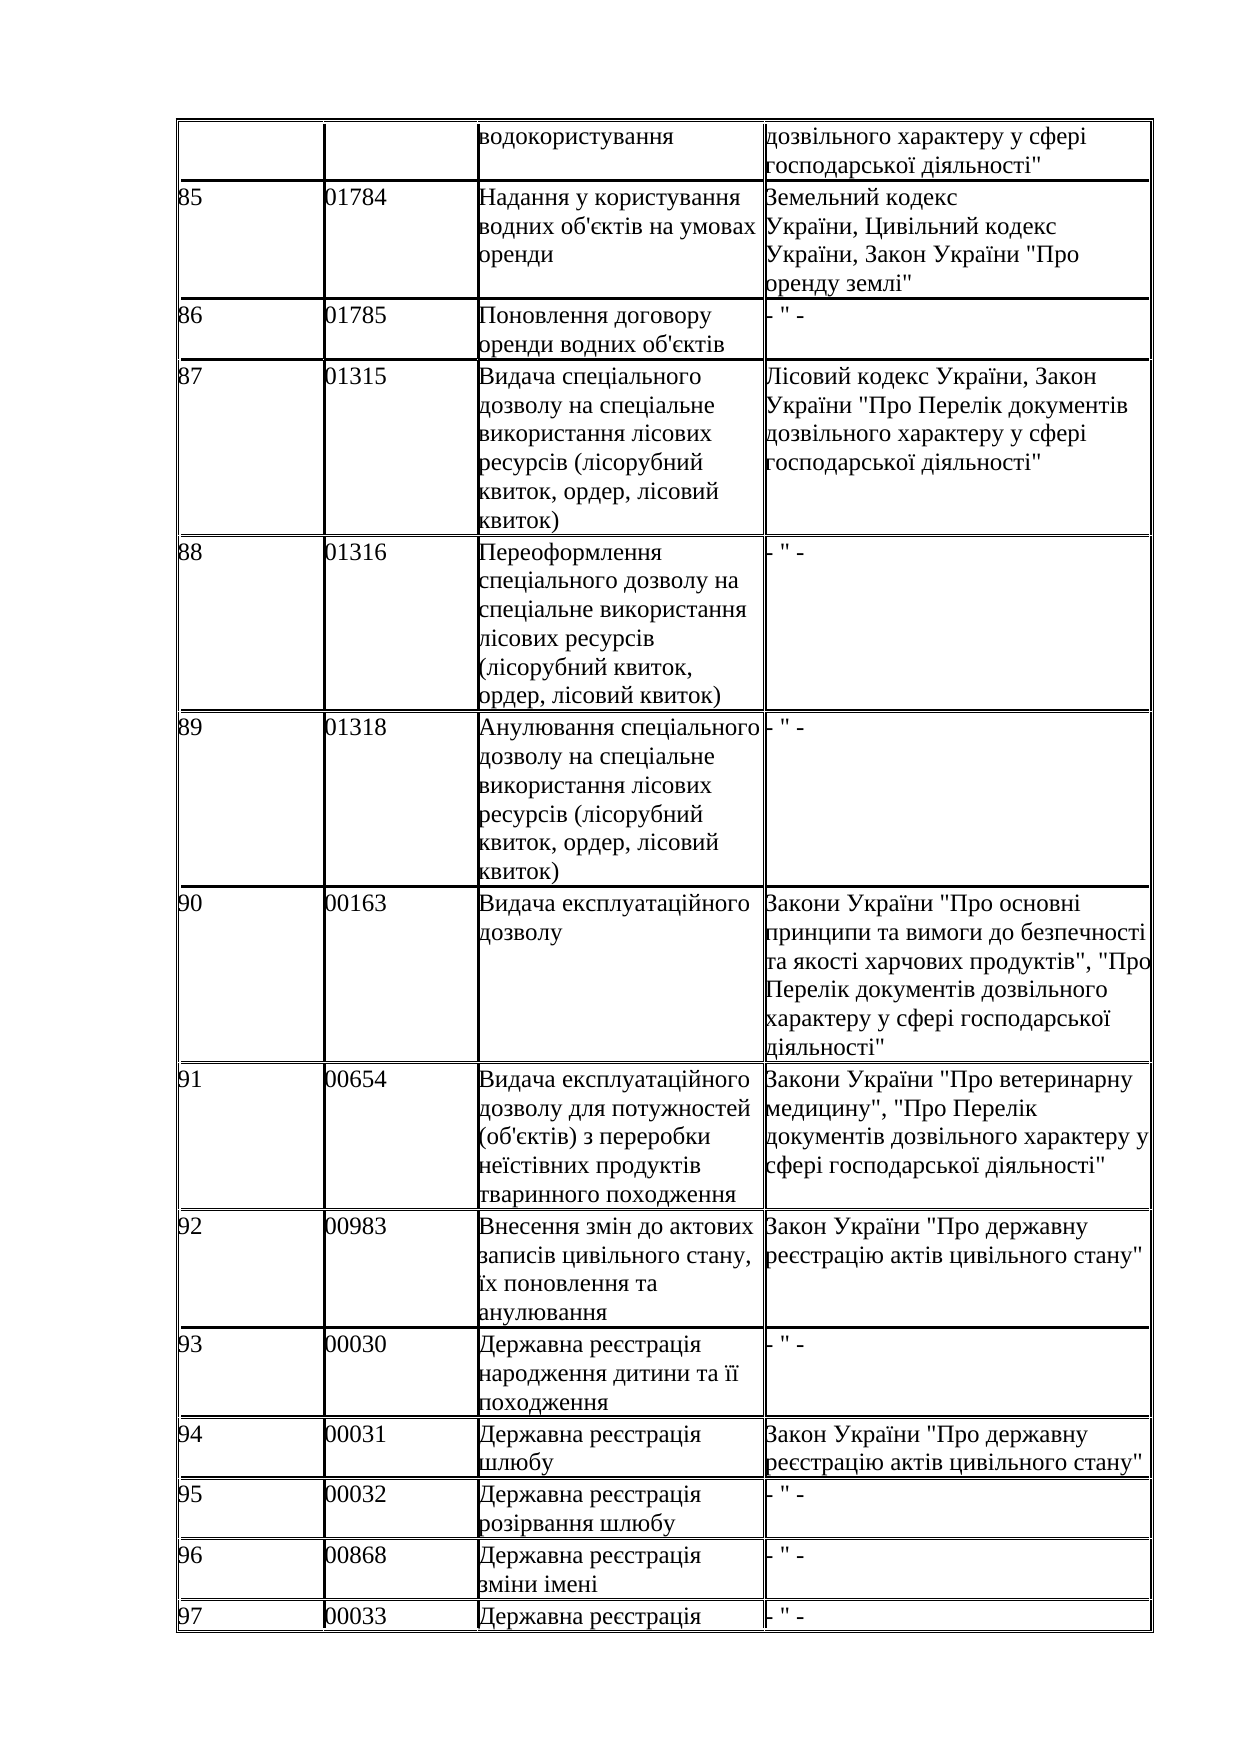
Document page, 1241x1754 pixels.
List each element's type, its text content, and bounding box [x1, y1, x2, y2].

table_cell Державна реєстрація зміни імені [480, 1540, 763, 1598]
table_cell 00868 [326, 1540, 477, 1598]
table_cell Державна реєстрація розірвання шлюбу [480, 1480, 763, 1537]
table_cell - " - [767, 534, 1151, 709]
table_cell Державна реєстрація шлюбу [480, 1419, 763, 1476]
table_cell - " - [767, 1326, 1150, 1415]
table_cell Видача експлуатаційного дозволу [480, 888, 763, 1061]
table_cell 87 [177, 358, 323, 533]
table_cell 00163 [326, 888, 477, 1061]
table_cell 91 [177, 1061, 324, 1208]
table_cell Закони України "Про ветеринарну медицину", "Про Перелік документів дозвільного характеру у сфері господарської діяльності" [765, 1061, 1152, 1208]
table_cell 93 [179, 1326, 323, 1415]
table_cell 01318 [326, 713, 477, 885]
table_cell Надання у користування водних об'єктів на умовах оренди [480, 182, 763, 297]
table_cell 00464 [324, 120, 478, 179]
table_cell Видача експлуатаційного дозволу для потужностей (об'єктів) з переробки неїстівних продуктів тваринного походження [480, 1064, 763, 1208]
table_cell Державна реєстрація народження дитини та її походження [480, 1329, 763, 1415]
table_cell 88 [179, 534, 323, 709]
table_cell 01316 [326, 537, 477, 709]
table_cell Закон України "Про державну реєстрацію актів цивільного стану" [767, 1415, 1151, 1476]
table_cell 97 [177, 1598, 324, 1629]
table_cell Переоформлення спеціального дозволу на спеціальне використання лісових ресурсів (лісорубний квиток, ордер, лісовий квиток) [480, 537, 763, 709]
table_cell 00031 [326, 1419, 477, 1476]
table_cell - " - [767, 709, 1151, 885]
table_cell 95 [179, 1476, 323, 1537]
table_cell 96 [177, 1537, 324, 1598]
table_cell - " - [767, 1476, 1151, 1537]
table_cell 84 [179, 120, 324, 179]
table_cell 00032 [326, 1480, 477, 1537]
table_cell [478, 1598, 765, 1629]
table_cell Закони України "Про основні принципи та вимоги до безпечності та якості харчових продуктів", "Про Перелік документів дозвільного характеру у сфері господарської діяльності" [767, 885, 1150, 1061]
table_cell 00983 [326, 1211, 477, 1326]
table_cell Закон України "Про державну реєстрацію актів цивільного стану" [765, 1208, 1152, 1326]
table_cell Видача спеціального дозволу на спеціальне використання лісових ресурсів (лісорубний квиток, ордер, лісовий квиток) [480, 361, 763, 533]
table_cell - " - [765, 1598, 1152, 1629]
table_cell Лісовий кодекс України, Закон України "Про Перелік документів дозвільного характеру у сфері господарської діяльності" [767, 358, 1152, 533]
table_cell 00030 [326, 1329, 477, 1415]
table_cell Внесення змін до актових записів цивільного стану, їх поновлення та анулювання [480, 1211, 763, 1326]
table_cell 85 [179, 179, 323, 297]
table_cell - " - [765, 1537, 1152, 1598]
table_cell 89 [179, 709, 323, 885]
table_cell 00654 [326, 1064, 477, 1208]
table_cell Земельний кодекс України, Цивільний кодекс України, Закон України "Про оренду землі" [767, 179, 1150, 297]
table_cell - " - [767, 297, 1150, 358]
table_cell 01784 [326, 182, 477, 297]
table_cell 86 [179, 297, 323, 358]
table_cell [478, 120, 765, 179]
table_cell 00033 [324, 1601, 478, 1629]
table_cell 01315 [326, 361, 477, 533]
table_cell 90 [179, 885, 323, 1061]
table_cell Анулювання спеціального дозволу на спеціальне використання лісових ресурсів (лісорубний квиток, ордер, лісовий квиток) [480, 713, 763, 885]
table_cell 94 [179, 1415, 323, 1476]
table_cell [765, 122, 1150, 179]
table_cell 92 [177, 1208, 324, 1326]
table_cell Поновлення договору оренди водних об'єктів [480, 300, 763, 358]
table_cell 01785 [326, 300, 477, 358]
